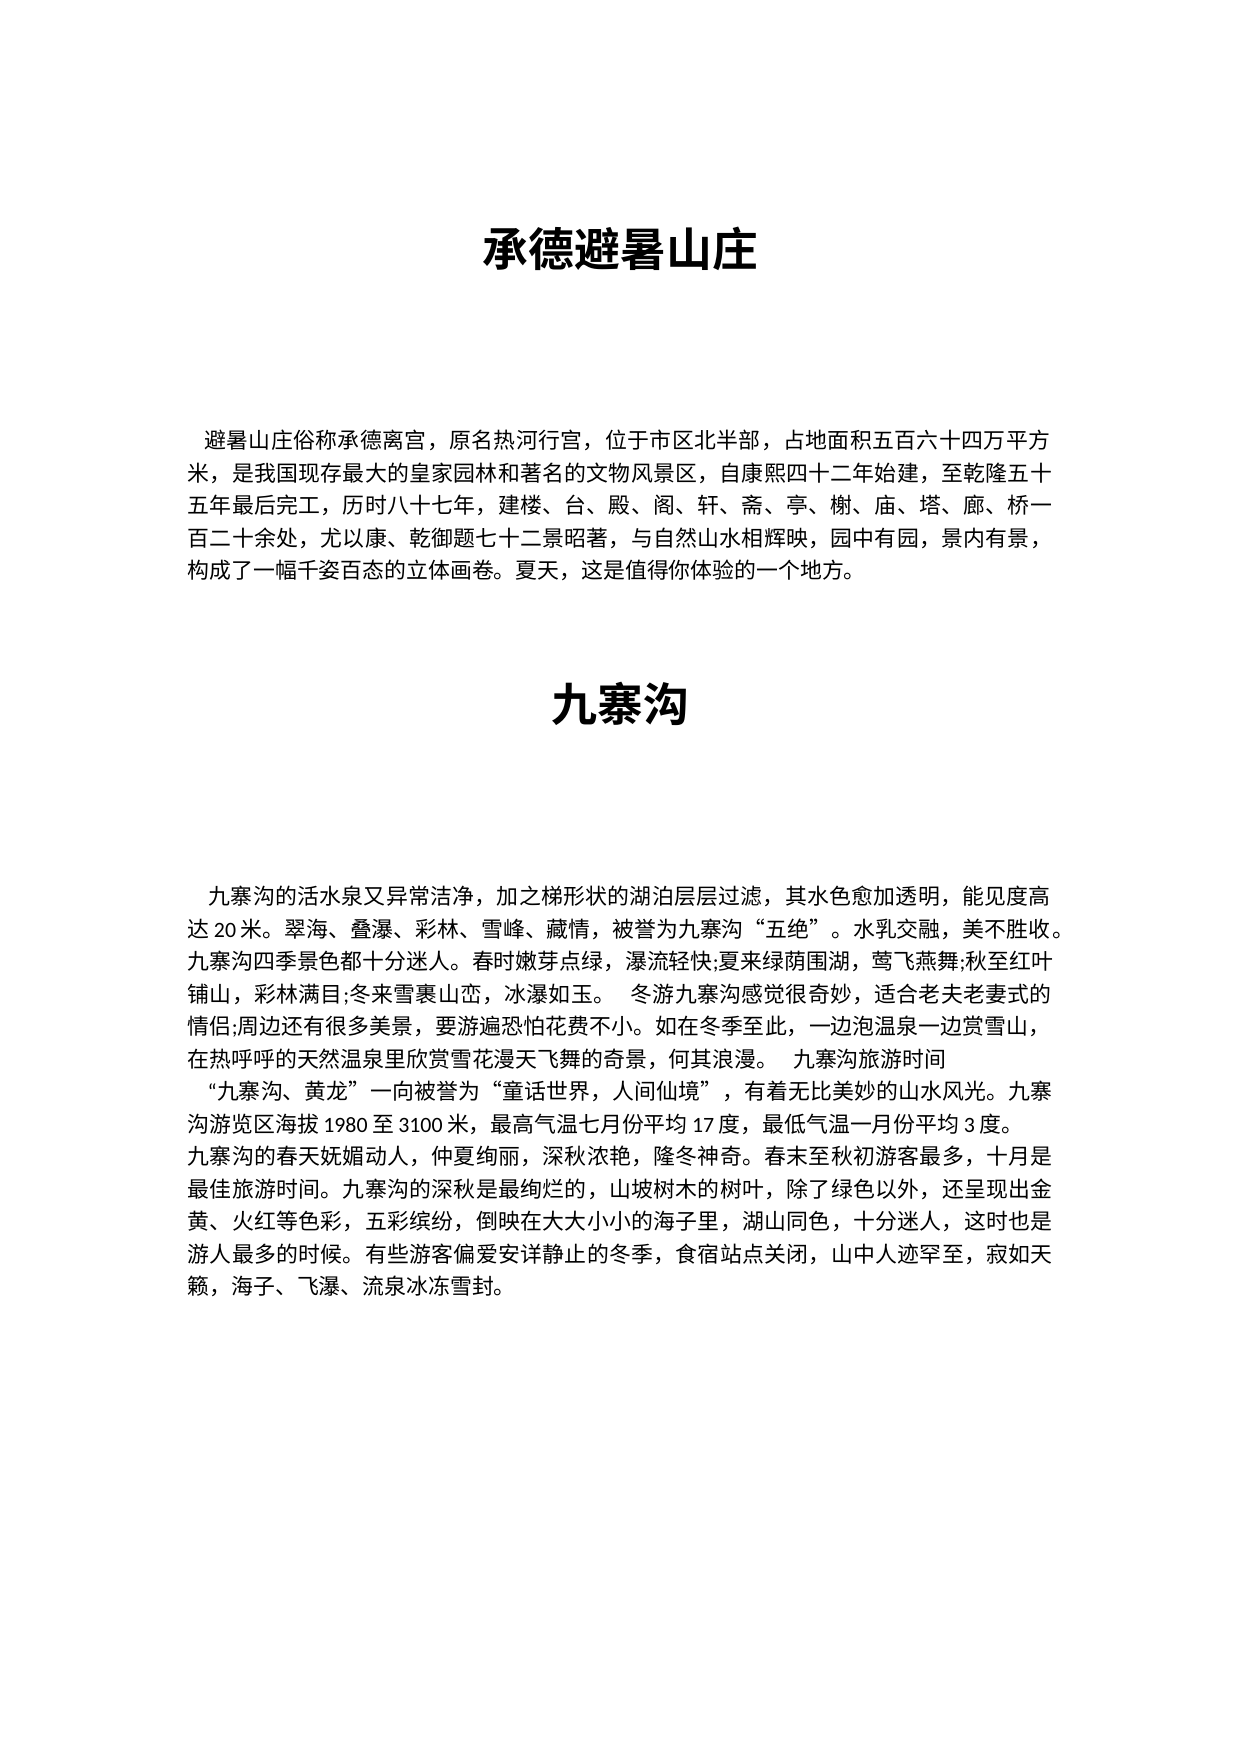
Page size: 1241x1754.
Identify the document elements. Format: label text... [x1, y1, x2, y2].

subtitle 承德避暑山庄 [187, 197, 1053, 295]
text 九寨沟的活水泉又异常洁净，加之梯形状的湖泊层层过滤，其水色愈加透明，能见度高达20米。翠海、叠瀑、彩林、雪峰、藏情，被誉为九寨沟“五绝”。水乳交融，美不胜收。九寨沟四季景色都十分迷人。春时嫩芽点绿，瀑流轻快;夏来绿荫围湖，莺飞燕舞;秋至红叶铺山，彩林满目;冬来雪裹山峦，冰瀑如玉。 冬游九寨沟感觉很奇妙，适合老夫老妻式的情侣;周边还有很多美景，要游遍恐怕花费不小。如在冬季至此，一边泡温泉一边赏雪山，在热呼呼的天然温泉里欣赏雪花漫天飞舞的奇景，何其浪漫。 九寨沟旅游时间 [187, 879, 1053, 1074]
text “九寨沟、黄龙”一向被誉为“童话世界，人间仙境”，有着无比美妙的山水风光。九寨沟游览区海拔1980至3100米，最高气温七月份平均17度，最低气温一月份平均3度。 [187, 1074, 1053, 1139]
text 九寨沟的春天妩媚动人，仲夏绚丽，深秋浓艳，隆冬神奇。春末至秋初游客最多，十月是最佳旅游时间。九寨沟的深秋是最绚烂的，山坡树木的树叶，除了绿色以外，还呈现出金黄、火红等色彩，五彩缤纷，倒映在大大小小的海子里，湖山同色，十分迷人，这时也是游人最多的时候。有些游客偏爱安详静止的冬季，食宿站点关闭，山中人迹罕至，寂如天籁，海子、飞瀑、流泉冰冻雪封。 [187, 1139, 1053, 1301]
subtitle 九寨沟 [187, 653, 1053, 751]
text 避暑山庄俗称承德离宫，原名热河行宫，位于市区北半部，占地面积五百六十四万平方米，是我国现存最大的皇家园林和著名的文物风景区，自康熙四十二年始建，至乾隆五十五年最后完工，历时八十七年，建楼、台、殿、阁、轩、斋、亭、榭、庙、塔、廊、桥一百二十余处，尤以康、乾御题七十二景昭著，与自然山水相辉映，园中有园，景内有景，构成了一幅千姿百态的立体画卷。夏天，这是值得你体验的一个地方。 [187, 423, 1053, 585]
